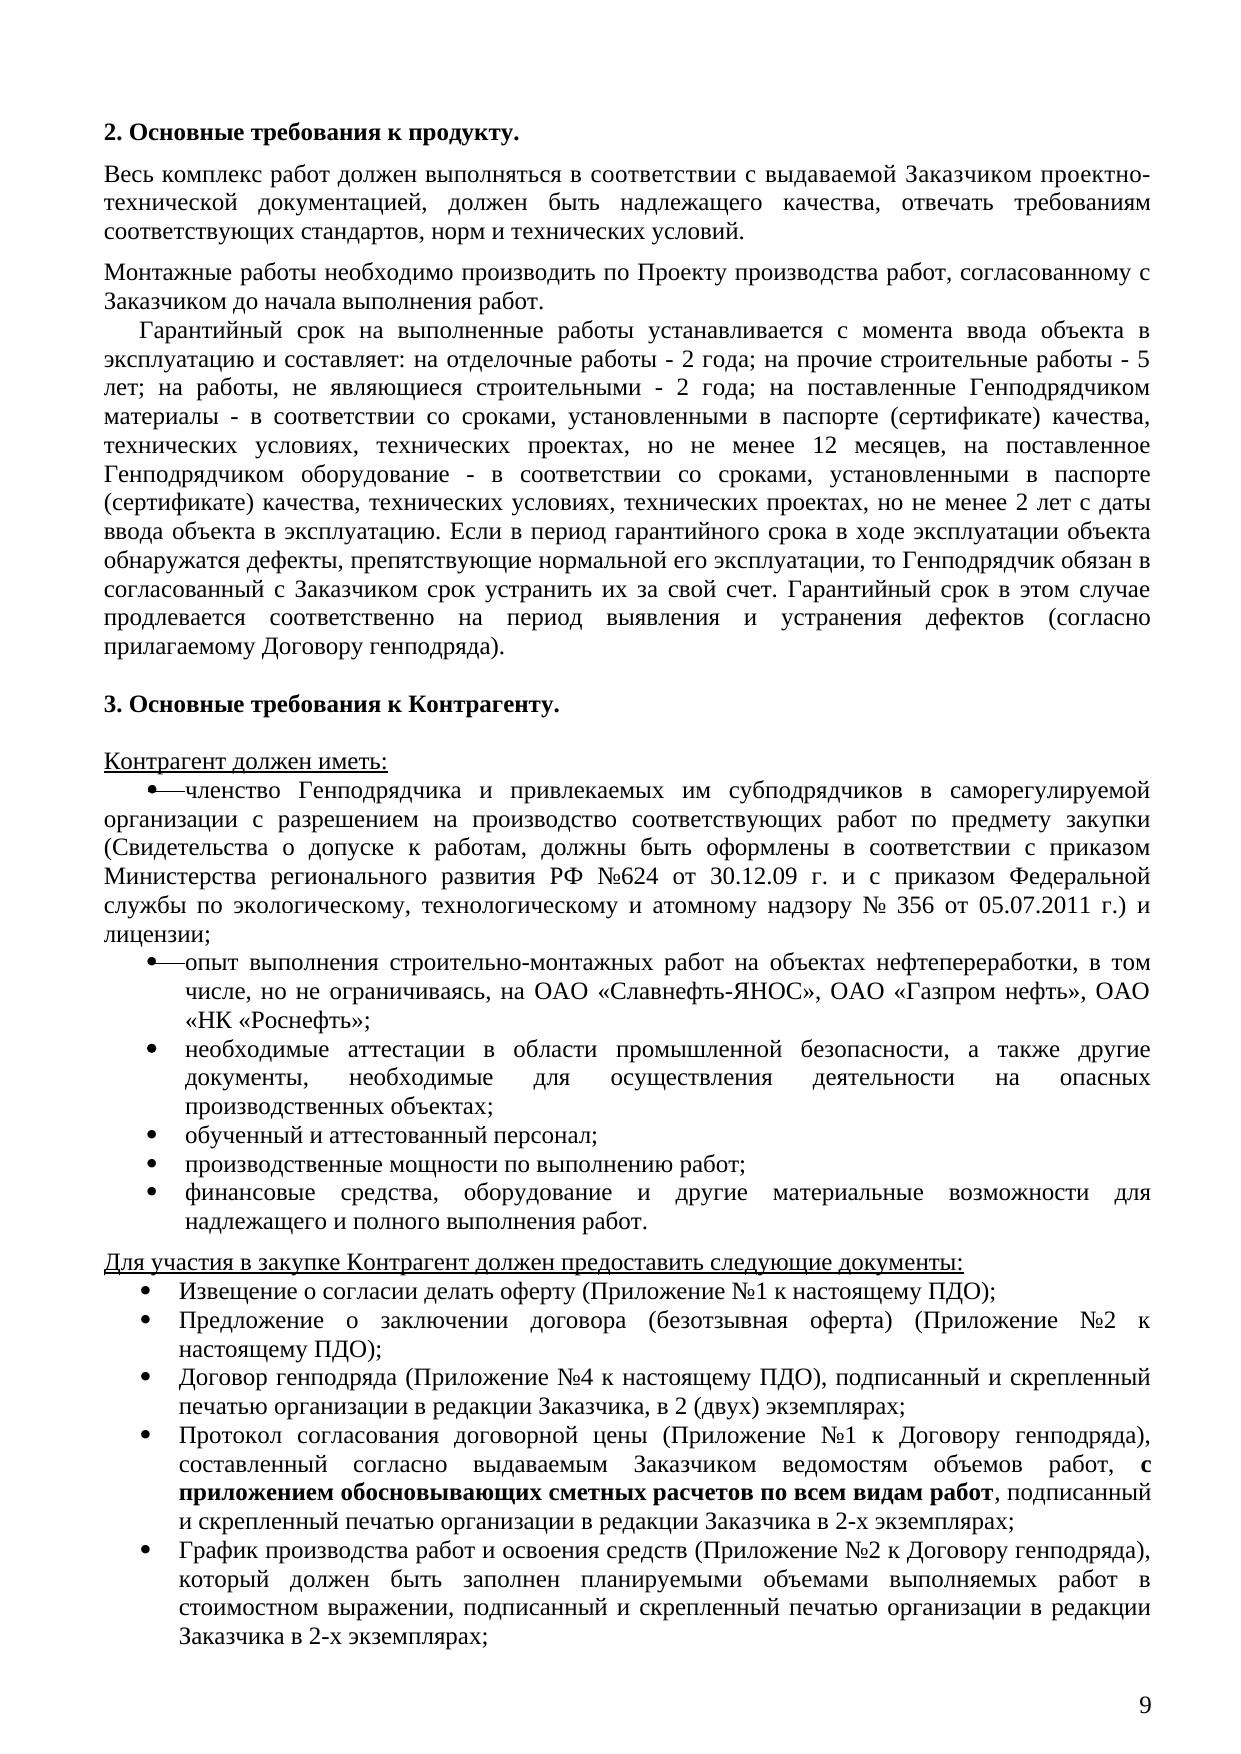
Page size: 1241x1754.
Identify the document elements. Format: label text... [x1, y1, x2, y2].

text Контрагент должен иметь: [103, 746, 1152, 775]
text 3. Основные требования к Контрагенту. [103, 689, 1152, 717]
list Извещение о согласии делать оферту (Приложение №1 к настоящему ПДО); [141, 1276, 1152, 1305]
list производственные мощности по выполнению работ; [147, 1149, 1152, 1177]
text Для участия в закупке Контрагент должен предоставить следующие документы: [103, 1247, 1152, 1276]
list финансовые средства, оборудование и другие материальные возможности для надлежащего и полного выполнения работ. [147, 1177, 1152, 1235]
list Предложение о заключении договора (безотзывная оферта) (Приложение №2 к настоящему ПДО); [141, 1305, 1152, 1362]
text 2. Основные требования к продукту. [103, 89, 1152, 146]
list обученный и аттестованный персонал; [147, 1120, 1152, 1149]
text Весь комплекс работ должен выполняться в соответствии с выдаваемой Заказчиком проектно-технической документацией, должен быть надлежащего качества, отвечать требованиям соответствующих стандартов, норм и технических условий. [103, 159, 1152, 245]
text Гарантийный срок на выполненные работы устанавливается с момента ввода объекта в эксплуатацию и составляет: на отделочные работы - 2 года; на прочие строительные работы - 5 лет; на работы, не являющиеся строительными - 2 года; на поставленные Генподрядчиком материалы - в соответствии со сроками, установленными в паспорте (сертификате) качества, технических условиях, технических проектах, но не менее 12 месяцев, на поставленное Генподрядчиком оборудование - в соответствии со сроками, установленными в паспорте (сертификате) качества, технических условиях, технических проектах, но не менее 2 лет с даты ввода объекта в эксплуатацию. Если в период гарантийного срока в ходе эксплуатации объекта обнаружатся дефекты, препятствующие нормальной его эксплуатации, то Генподрядчик обязан в согласованный с Заказчиком срок устранить их за свой счет. Гарантийный срок в этом случае продлевается соответственно на период выявления и устранения дефектов (согласно прилагаемому Договору генподряда). [103, 315, 1152, 660]
list необходимые аттестации в области промышленной безопасности, а также другие документы, необходимые для осуществления деятельности на опасных производственных объектах; [147, 1034, 1152, 1120]
text Монтажные работы необходимо производить по Проекту производства работ, согласованному с Заказчиком до начала выполнения работ. [103, 257, 1152, 315]
list опыт выполнения строительно-монтажных работ на объектах нефтепереработки, в том числе, но не ограничиваясь, на ОАО «Славнефть-ЯНОС», ОАО «Газпром нефть», ОАО «НК «Роснефть»; [147, 947, 1152, 1034]
list Протокол согласования договорной цены (Приложение №1 к Договору генподряда), составленный согласно выдаваемым Заказчиком ведомостям объемов работ, с приложением обосновывающих сметных расчетов по всем видам работ, подписанный и скрепленный печатью организации в редакции Заказчика в 2-х экземплярах; [141, 1420, 1152, 1535]
list членство Генподрядчика и привлекаемых им субподрядчиков в саморегулируемой организации с разрешением на производство соответствующих работ по предмету закупки (Свидетельства о допуске к работам, должны быть оформлены в соответствии с приказом Министерства регионального развития РФ №624 от 30.12.09 г. и с приказом Федеральной службы по экологическому, технологическому и атомному надзору № 356 от 05.07.2011 г.) и лицензии; [103, 775, 1152, 947]
list Договор генподряда (Приложение №4 к настоящему ПДО), подписанный и скрепленный печатью организации в редакции Заказчика, в 2 (двух) экземплярах; [141, 1362, 1152, 1420]
list График производства работ и освоения средств (Приложение №2 к Договору генподряда), который должен быть заполнен планируемыми объемами выполняемых работ в стоимостном выражении, подписанный и скрепленный печатью организации в редакции Заказчика в 2-х экземплярах; [141, 1535, 1152, 1650]
